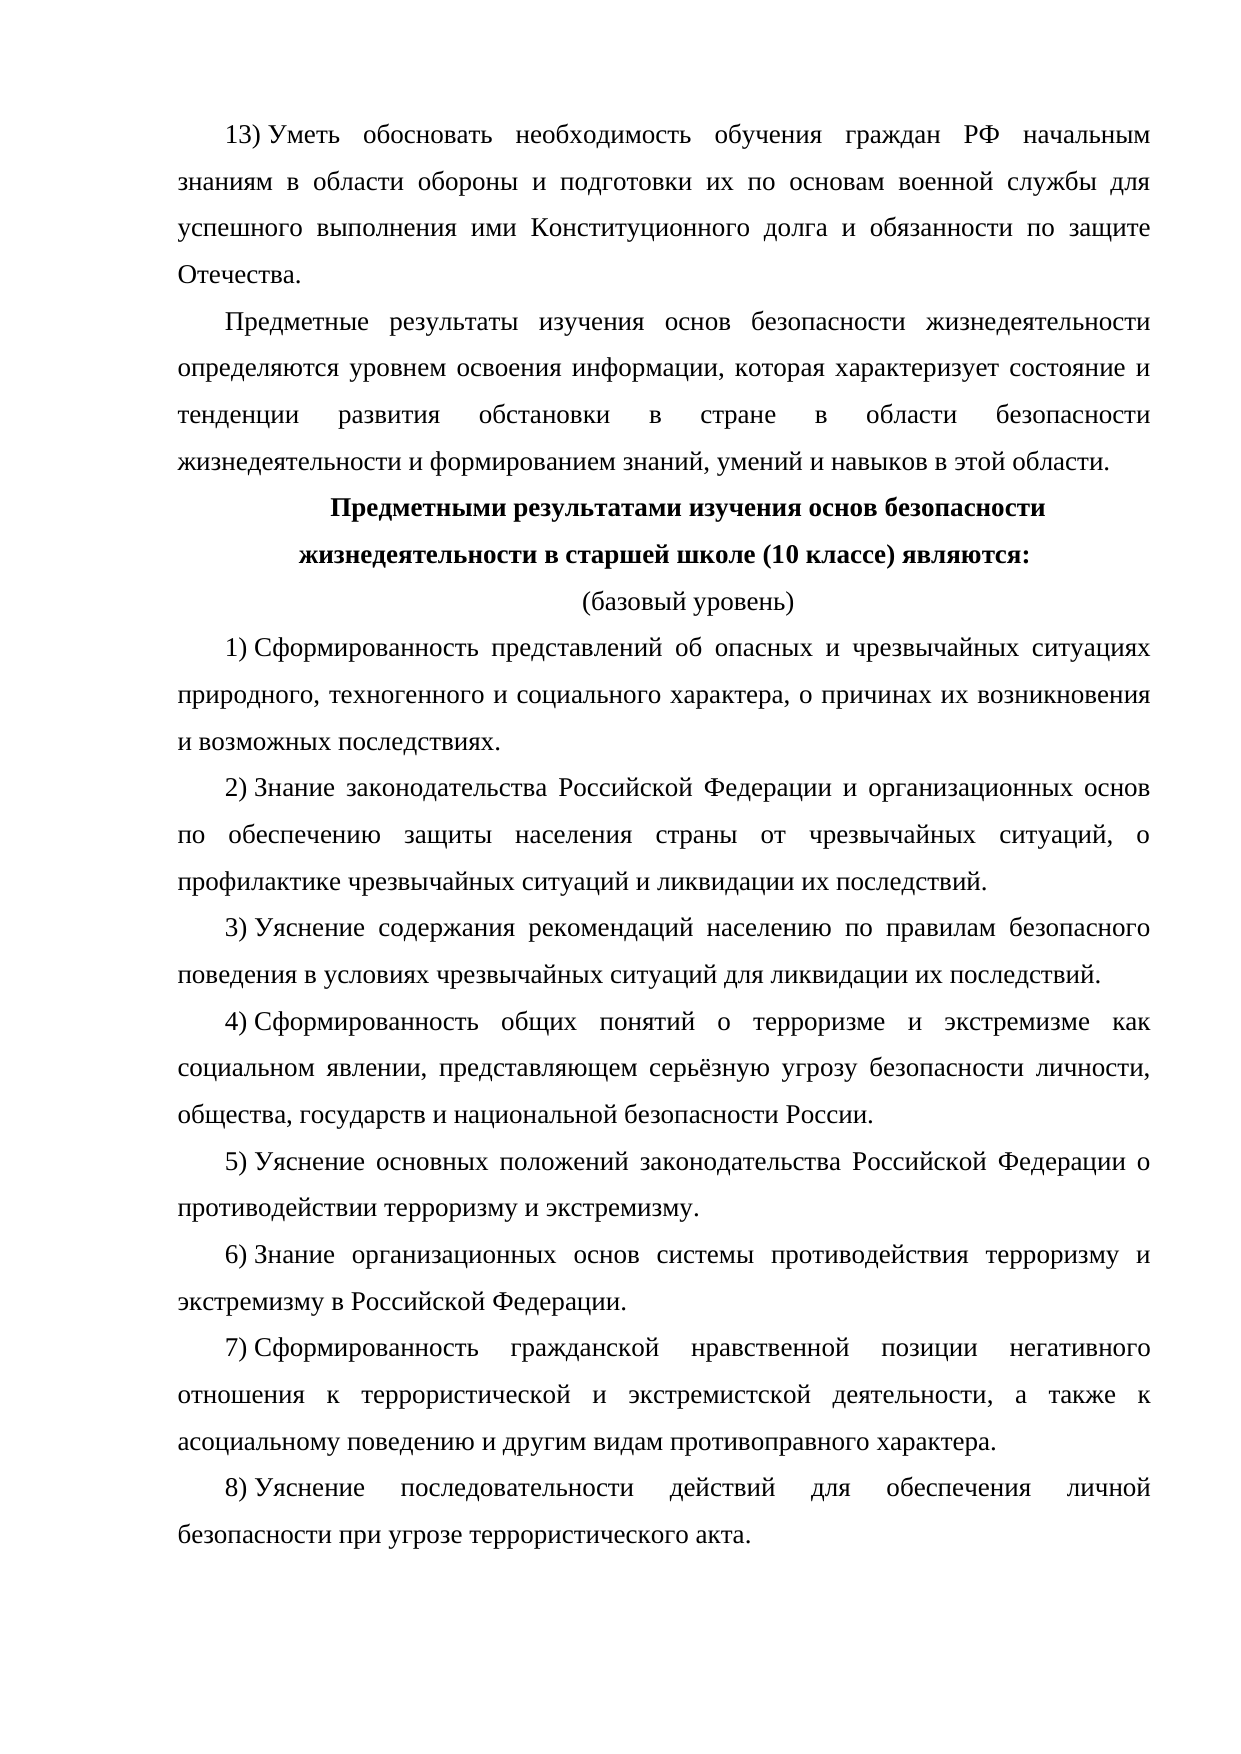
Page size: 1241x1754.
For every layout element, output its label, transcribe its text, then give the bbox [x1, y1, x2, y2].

text 8) Уяснение последовательности действий для обеспечения личной безопасности при угрозе террористического акта. [177, 1471, 1152, 1549]
text 5) Уяснение основных положений законодательства Российской Федерации о противодействии терроризму и экстремизму. [177, 1145, 1152, 1223]
text 4) Сформированность общих понятий о терроризме и экстремизме как социальном явлении, представляющем серьёзную угрозу безопасности личности, общества, государств и национальной безопасности России. [177, 1005, 1152, 1129]
text Предметными результатами изучения основ безопасности жизнедеятельности в старшей школе (10 классе) являются: [177, 491, 1152, 569]
text 7) Сформированность гражданской нравственной позиции негативного отношения к террористической и экстремистской деятельности, а также к асоциальному поведению и другим видам противоправного характера. [177, 1331, 1152, 1456]
text Предметные результаты изучения основ безопасности жизнедеятельности определяются уровнем освоения информации, которая характеризует состояние и тенденции развития обстановки в стране в области безопасности жизнедеятельности и формированием знаний, умений и навыков в этой области. [177, 305, 1152, 476]
text 2) Знание законодательства Российской Федерации и организационных основ по обеспечению защиты населения страны от чрезвычайных ситуаций, о профилактике чрезвычайных ситуаций и ликвидации их последствий. [177, 771, 1152, 896]
text 3) Уяснение содержания рекомендаций населению по правилам безопасного поведения в условиях чрезвычайных ситуаций для ликвидации их последствий. [177, 911, 1152, 989]
text 1) Сформированность представлений об опасных и чрезвычайных ситуациях природного, техногенного и социального характера, о причинах их возникновения и возможных последствиях. [177, 631, 1152, 756]
text (базовый уровень) [177, 585, 1152, 616]
text 13) Уметь обосновать необходимость обучения граждан РФ начальным знаниям в области обороны и подготовки их по основам военной службы для успешного выполнения ими Конституционного долга и обязанности по защите Отечества. [177, 118, 1152, 289]
text 6) Знание организационных основ системы противодействия терроризму и экстремизму в Российской Федерации. [177, 1238, 1152, 1316]
